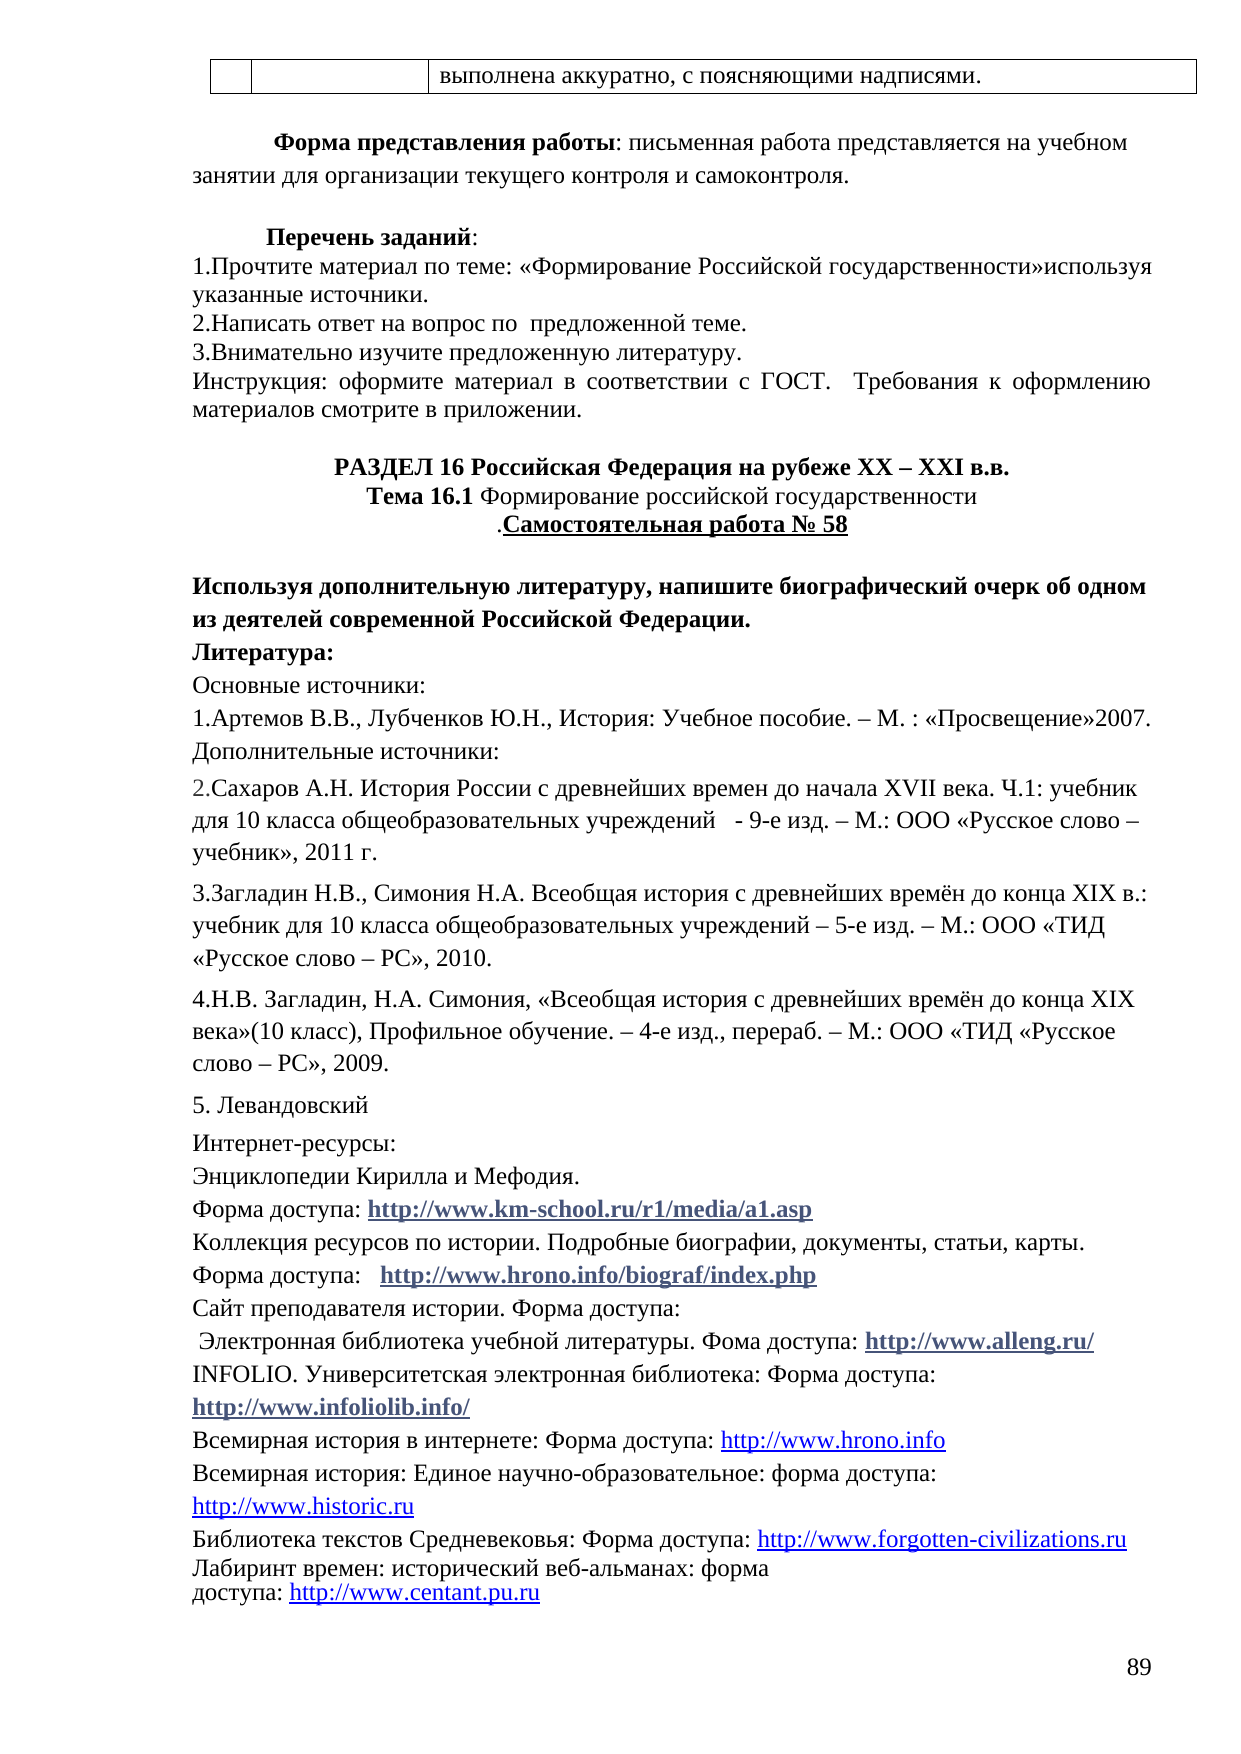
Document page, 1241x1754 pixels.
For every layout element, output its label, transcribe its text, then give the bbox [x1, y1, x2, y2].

text Используя дополнительную литературу, напишите биографический очерк об одном из деятелей современной Российской Федерации. [192, 571, 1152, 633]
text 3.Загладин Н.В., Симония Н.А. Всеобщая история с древнейших времён до конца XIX в.: учебник для 10 класса общеобразовательных учреждений – 5-е изд. – М.: ООО «ТИД «Русское слово – РС», 2010. [192, 875, 1152, 971]
text Лабиринт времен: исторический веб-альманах: форма доступа: http://www.centant.pu.ru [192, 1557, 852, 1605]
text Инструкция: оформите материал в соответствии с ГОСТ. Требования к оформлению материалов смотрите в приложении. [192, 366, 1152, 423]
text Энциклопедии Кирилла и Мефодия. [192, 1161, 1152, 1190]
text 4.Н.В. Загладин, Н.А. Симония, «Всеобщая история с древнейших времён до конца XIX века»(10 класс), Профильное обучение. – 4-е изд., перераб. – М.: ООО «ТИД «Русское слово – РС», 2009. [192, 981, 1152, 1077]
text Дополнительные источники: [192, 736, 1152, 765]
text Сайт преподавателя истории. Форма доступа: [192, 1293, 1152, 1322]
text Электронная библиотека учебной литературы. Фома доступа: http://www.alleng.ru/ [192, 1326, 1152, 1355]
text 3.Внимательно изучите предложенную литературу. [192, 337, 1152, 366]
text Форма представления работы: письменная работа представляется на учебном занятии для организации текущего контроля и самоконтроля. [192, 127, 1152, 189]
text 1.Прочтите материал по теме: «Формирование Российской государственности»используя указанные источники. [192, 251, 1152, 308]
text Основные источники: [192, 670, 1152, 699]
text Форма доступа: http://www.km-school.ru/r1/media/a1.asp [192, 1194, 1152, 1223]
text 5. Левандовский [192, 1087, 1152, 1119]
text Литература: [192, 637, 1152, 666]
text Интернет-ресурсы: [192, 1128, 1152, 1157]
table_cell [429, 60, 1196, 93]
text .Самостоятельная работа № 58 [192, 509, 1152, 538]
text Коллекция ресурсов по истории. Подробные биографии, документы, статьи, карты. Форма доступа: http://www.hrono.info/biograf/index.php [192, 1227, 1152, 1289]
text Всемирная история в интернете: Форма доступа: http://www.hrono.info [192, 1425, 1152, 1454]
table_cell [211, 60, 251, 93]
text Библиотека текстов Средневековья: Форма доступа: http://www.forgotten-civilizations.ru [192, 1524, 1152, 1553]
text РАЗДЕЛ 16 Российская Федерация на рубеже ХХ – ХХI в.в. [192, 452, 1152, 481]
text Тема 16.1 Формирование российской государственности [192, 481, 1152, 509]
text Всемирная история: Единое научно-образовательное: форма доступа: http://www.historic.ru [192, 1458, 1152, 1520]
text INFOLIO. Университетская электронная библиотека: Форма доступа: http://www.infoliolib.info/ [192, 1359, 1152, 1421]
text Перечень заданий: [192, 222, 1152, 251]
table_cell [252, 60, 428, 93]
text 2.Сахаров А.Н. История России с древнейших времен до начала XVII века. Ч.1: учебник для 10 класса общеобразовательных учреждений - 9-е изд. – М.: ООО «Русское слово – учебник», 2011 г. [192, 769, 1152, 866]
text 2.Написать ответ на вопрос по предложенной теме. [192, 308, 1152, 337]
text 1.Артемов В.В., Лубченков Ю.Н., История: Учебное пособие. – М. : «Просвещение»2007. [192, 703, 1152, 732]
